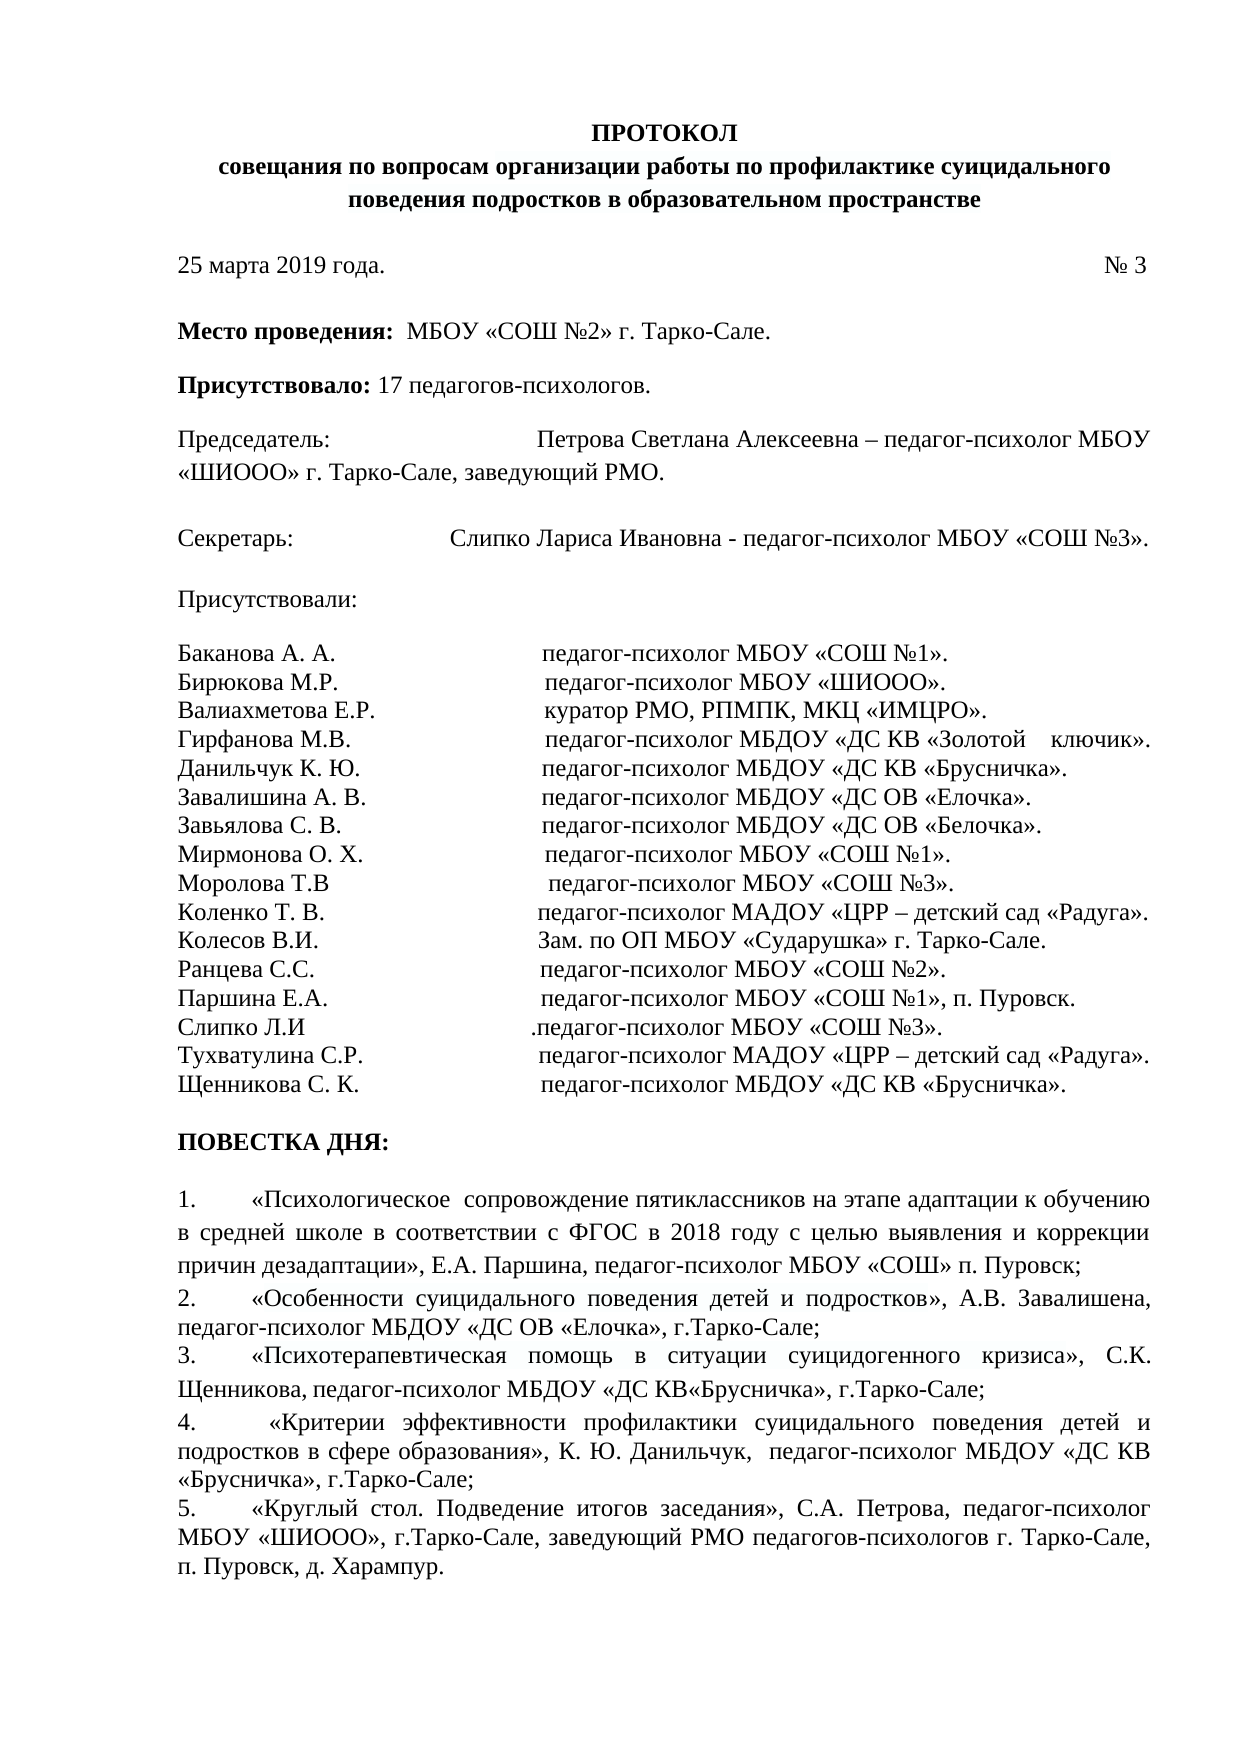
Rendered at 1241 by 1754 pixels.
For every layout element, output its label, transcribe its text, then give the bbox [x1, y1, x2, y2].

text Щенникова С. К. педагог-психолог МБДОУ «ДС КВ «Брусничка». [177, 1069, 1152, 1098]
text Колесов В.И. Зам. по ОП МБОУ «Сударушка» г. Тарко-Сале. [177, 925, 1152, 954]
text Место проведения: МБОУ «СОШ №2» г. Тарко-Сале. [177, 316, 1152, 345]
text Паршина Е.А. педагог-психолог МБОУ «СОШ №1», п. Пуровск. [177, 983, 1152, 1012]
text Моролова Т.В педагог-психолог МБОУ «СОШ №3». [177, 868, 1152, 897]
list «Психологическое сопровождение пятиклассников на этапе адаптации к обучению в средней школе в соответствии с ФГОС в 2018 году с целью выявления и коррекции причин дезадаптации», Е.А. Паршина, педагог-психолог МБОУ «СОШ» п. Пуровск; [177, 1184, 1152, 1217]
text Тухватулина С.Р. педагог-психолог МАДОУ «ЦРР – детский сад «Радуга». [177, 1040, 1152, 1069]
list «Круглый стол. Подведение итогов заседания», С.А. Петрова, педагог-психолог МБОУ «ШИООО», г.Тарко-Сале, заведующий РМО педагогов-психологов г. Тарко-Сале, п. Пуровск, д. Харампур. [177, 1493, 1152, 1579]
text ПРОТОКОЛ [177, 118, 1152, 147]
list «Особенности суицидального поведения детей и подростков», А.В. Завалишена, педагог-психолог МБДОУ «ДС ОВ «Елочка», г.Тарко-Сале; [177, 1283, 1152, 1341]
text Мирмонова О. Х. педагог-психолог МБОУ «СОШ №1». [177, 839, 1152, 868]
text Валиахметова Е.Р. куратор РМО, РПМПК, МКЦ «ИМЦРО». [177, 695, 1152, 724]
text Ранцева С.С. педагог-психолог МБОУ «СОШ №2». [177, 954, 1152, 983]
list «Критерии эффективности профилактики суицидального поведения детей и подростков в сфере образования», К. Ю. Данильчук, педагог-психолог МБДОУ «ДС КВ «Брусничка», г.Тарко-Сале; [177, 1407, 1152, 1493]
text Секретарь: Слипко Лариса Ивановна - педагог-психолог МБОУ «СОШ №3». [177, 523, 1152, 552]
text Слипко Л.И .педагог-психолог МБОУ «СОШ №3». [177, 1012, 1152, 1040]
text Бирюкова М.Р. педагог-психолог МБОУ «ШИООО». [177, 667, 1152, 695]
text Присутствовало: 17 педагогов-психологов. [177, 370, 1152, 399]
text Председатель: Петрова Светлана Алексеевна – педагог-психолог МБОУ «ШИООО» г. Тарко-Сале, заведующий РМО. [177, 424, 1152, 486]
text Данильчук К. Ю. педагог-психолог МБДОУ «ДС КВ «Брусничка». [177, 753, 1152, 782]
text Баканова А. А. педагог-психолог МБОУ «СОШ №1». [177, 638, 1152, 667]
text Завалишина А. В. педагог-психолог МБДОУ «ДС ОВ «Елочка». [177, 782, 1152, 810]
text Завьялова С. В. педагог-психолог МБДОУ «ДС ОВ «Белочка». [177, 810, 1152, 839]
text 25 марта 2019 года. № 3 [177, 250, 1152, 279]
text Присутствовали: [177, 584, 1152, 613]
text совещания по вопросам организации работы по профилактике суицидального поведения подростков в образовательном пространстве [177, 151, 1152, 213]
text Гирфанова М.В. педагог-психолог МБДОУ «ДС КВ «Золотой ключик». [177, 724, 1152, 753]
list «Психотерапевтическая помощь в ситуации суицидогенного кризиса», С.К. Щенникова, педагог-психолог МБДОУ «ДС КВ«Брусничка», г.Тарко-Сале; [177, 1341, 1152, 1403]
text Коленко Т. В. педагог-психолог МАДОУ «ЦРР – детский сад «Радуга». [177, 897, 1152, 925]
list «Психологическое сопровождение пятиклассников на этапе адаптации к обучению в средней школе в соответствии с ФГОС в 2018 году с целью выявления и коррекции причин дезадаптации», Е.А. Паршина, педагог-психолог МБОУ «СОШ» п. Пуровск; [177, 1246, 1152, 1279]
text ПОВЕСТКА ДНЯ: [177, 1127, 1152, 1155]
